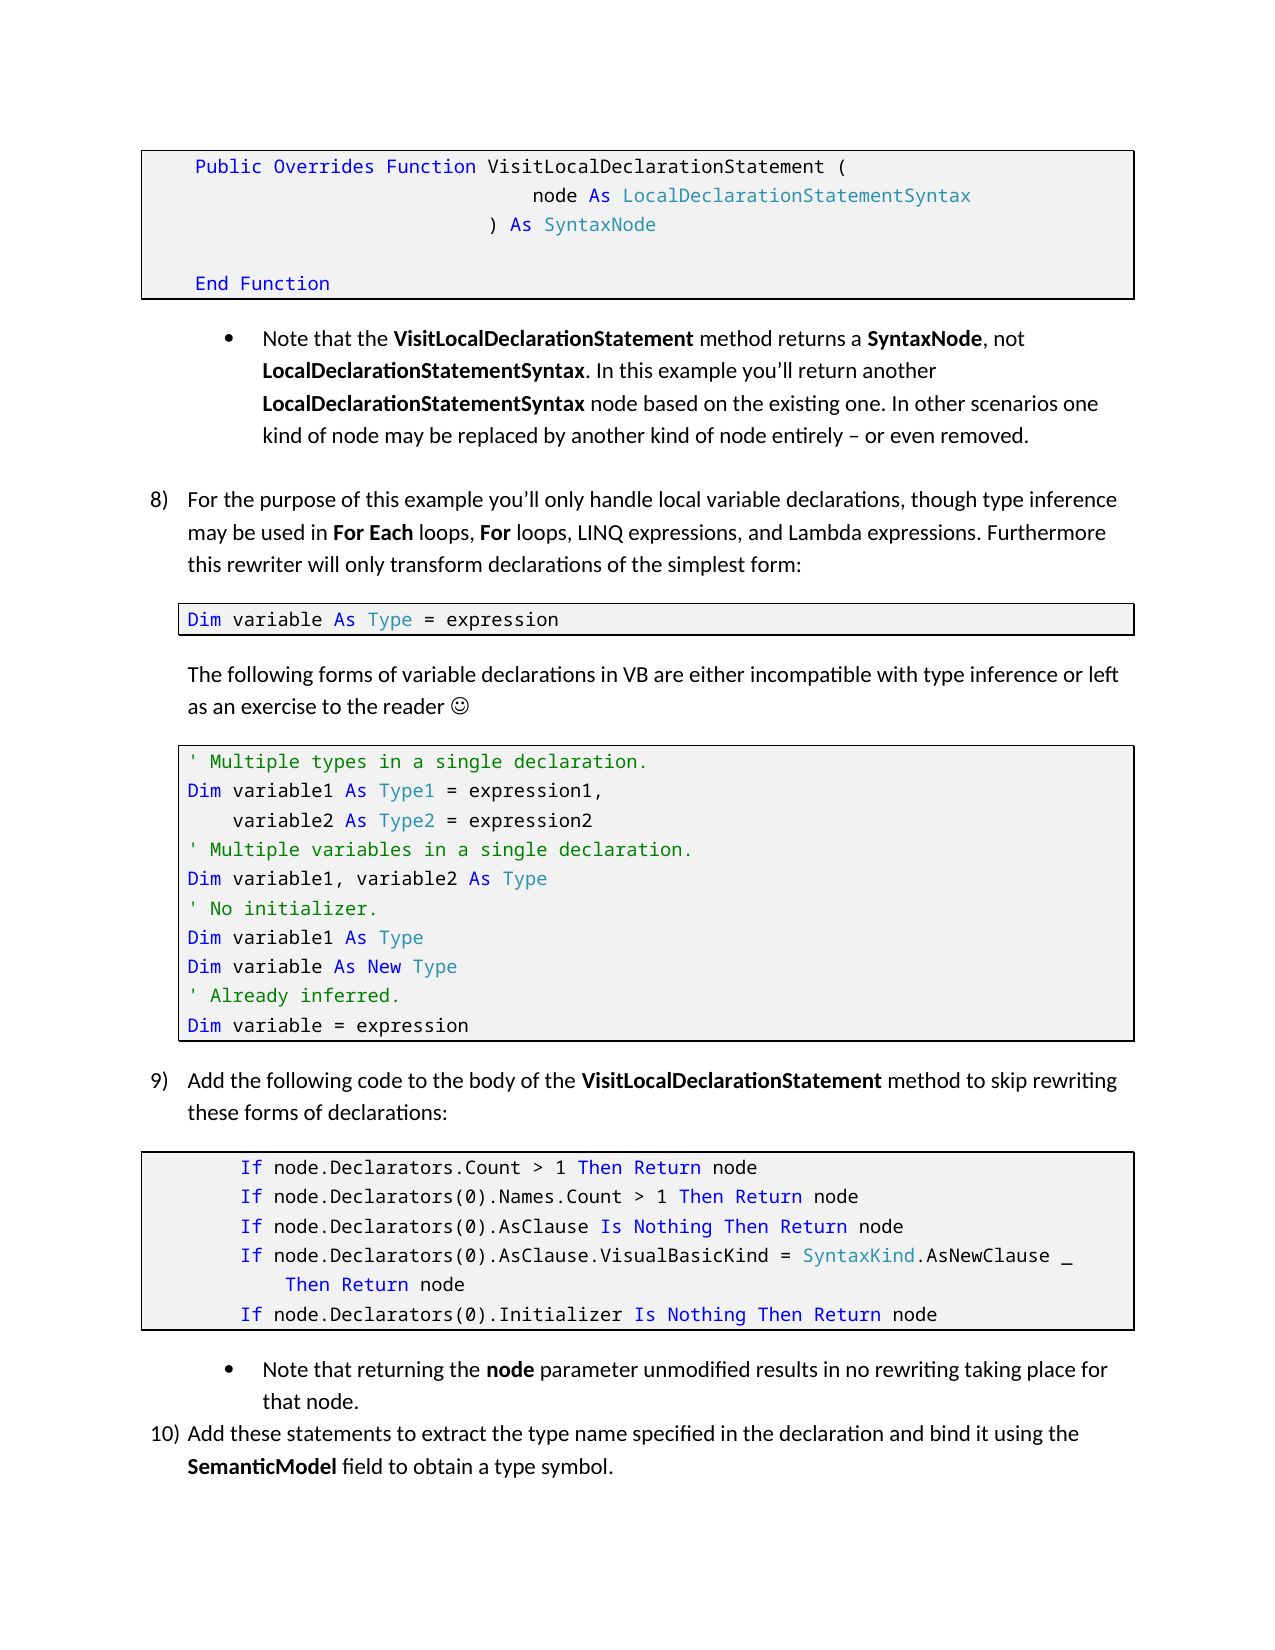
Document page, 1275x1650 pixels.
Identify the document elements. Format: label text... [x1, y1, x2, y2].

list For the purpose of this example you’ll only handle local variable declarations, though type inference may be used in For Each loops, For loops, LINQ expressions, and Lambda expressions. Furthermore this rewriter will only transform declarations of the simplest form: [150, 485, 1125, 578]
list Add the following code to the body of the VisitLocalDeclarationStatement method to skip rewriting these forms of declarations: [150, 1066, 1125, 1126]
list Note that the VisitLocalDeclarationStatement method returns a SyntaxNode, not LocalDeclarationStatementSyntax. In this example you’ll return another LocalDeclarationStatementSyntax node based on the existing one. In other scenarios one kind of node may be replaced by another kind of node entirely – or even removed. [225, 324, 1125, 449]
text ' Multiple types in a single declaration. Dim variable1 As Type1 = expression1, variable2 As Type2 = expression2 ' Multiple variables in a single declaration. Dim variable1, variable2 As Type ' No initializer. Dim variable1 As Type Dim variable As New Type ' Already inferred. Dim variable = expression [179, 746, 1133, 1040]
text If node.Declarators.Count > 1 Then Return node If node.Declarators(0).Names.Count > 1 Then Return node If node.Declarators(0).AsClause Is Nothing Then Return node If node.Declarators(0).AsClause.VisualBasicKind = SyntaxKind.AsNewClause _ Then Return node If node.Declarators(0).Initializer Is Nothing Then Return node [142, 1153, 1133, 1329]
text Public Overrides Function VisitLocalDeclarationStatement ( node As LocalDeclarationStatementSyntax ) As SyntaxNode End Function [142, 151, 1133, 298]
text Dim variable As Type = expression [179, 604, 1133, 634]
list Note that returning the node parameter unmodified results in no rewriting taking place for that node. [225, 1355, 1125, 1415]
text The following forms of variable declarations in VB are either incompatible with type inference or left as an exercise to the reader [187, 660, 1125, 720]
list Add these statements to extract the type name specified in the declaration and bind it using the SemanticModel field to obtain a type symbol. [150, 1419, 1125, 1480]
